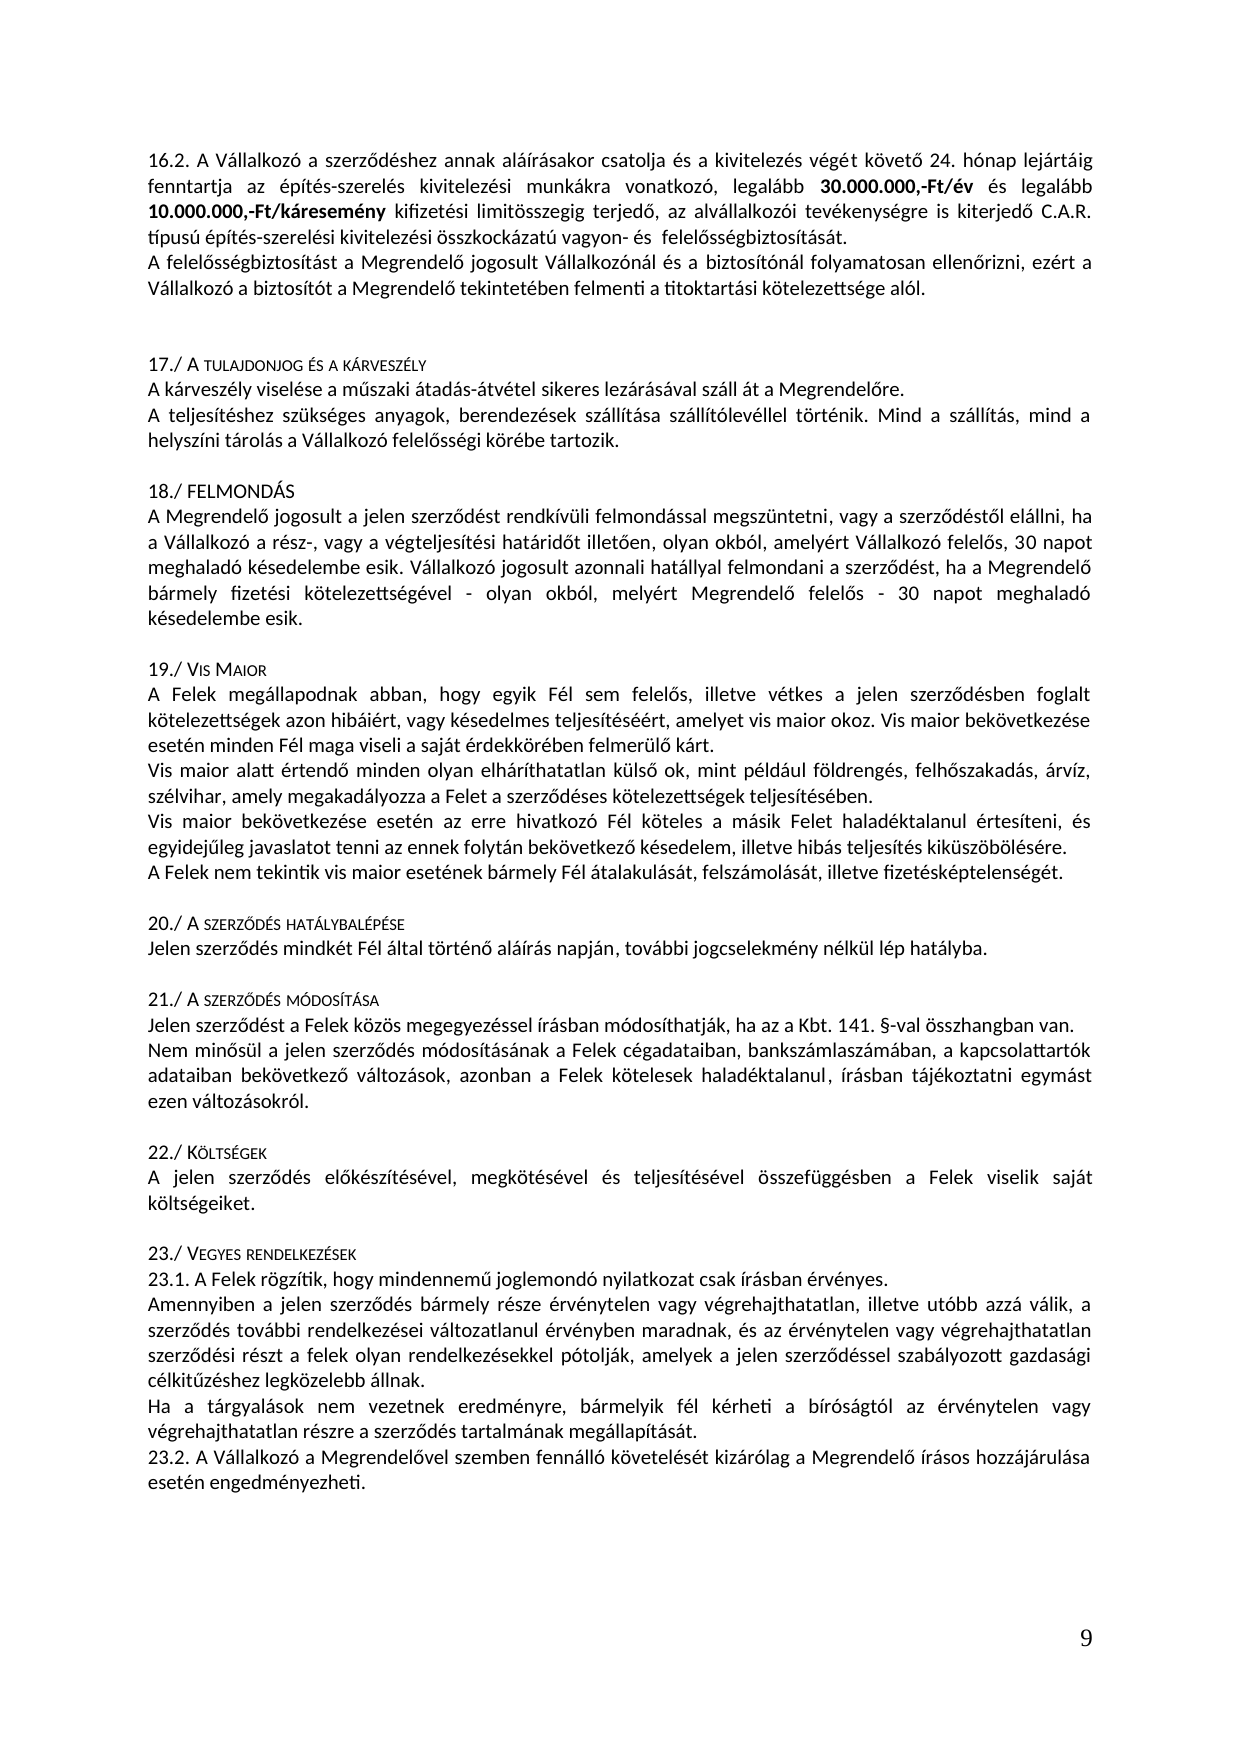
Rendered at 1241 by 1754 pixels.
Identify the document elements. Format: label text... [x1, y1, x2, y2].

text A Felek nem tekintik vis maior esetének bármely Fél átalakulását, felszámolását, illetve fizetésképtelenségét. [148, 859, 1093, 885]
text A Felek megállapodnak abban, hogy egyik Fél sem felelős, illetve vétkes a jelen szerződésben foglalt kötelezettségek azon hibáiért, vagy késedelmes teljesítéséért, amelyet vis maior okoz. Vis maior bekövetkezése esetén minden Fél maga viseli a saját érdekkörében felmerülő kárt. [148, 681, 1093, 758]
text A jelen szerződés előkészítésével, megkötésével és teljesítésével összefüggésben a Felek viselik saját költségeiket. [148, 1164, 1093, 1215]
text 18./ FELMONDÁS [148, 478, 1093, 503]
text Vis maior bekövetkezése esetén az erre hivatkozó Fél köteles a másik Felet haladéktalanul értesíteni, és egyidejűleg javaslatot tenni az ennek folytán bekövetkező késedelem, illetve hibás teljesítés kiküszöbölésére. [148, 808, 1093, 859]
text 17./ A tulajdonjog és a kárveszély [148, 351, 1093, 376]
text A felelősségbiztosítást a Megrendelő jogosult Vállalkozónál és a biztosítónál folyamatosan ellenőrizni, ezért a Vállalkozó a biztosítót a Megrendelő tekintetében felmenti a titoktartási kötelezettsége alól. [148, 249, 1093, 300]
text Vis maior alatt értendő minden olyan elháríthatatlan külső ok, mint például földrengés, felhőszakadás, árvíz, szélvihar, amely megakadályozza a Felet a szerződéses kötelezettségek teljesítésében. [148, 758, 1093, 808]
text A kárveszély viselése a műszaki átadás-átvétel sikeres lezárásával száll át a Megrendelőre. [148, 376, 1093, 402]
text 21./ A szerződés módosítása [148, 986, 1093, 1012]
text 22./ Költségek [148, 1139, 1093, 1164]
text 23.1. A Felek rögzítik, hogy mindennemű joglemondó nyilatkozat csak írásban érvényes. [148, 1266, 1093, 1291]
text Jelen szerződés mindkét Fél által történő aláírás napján, további jogcselekmény nélkül lép hatályba. [148, 936, 1093, 961]
text Ha a tárgyalások nem vezetnek eredményre, bármelyik fél kérheti a bíróságtól az érvénytelen vagy végrehajthatatlan részre a szerződés tartalmának megállapítását. [148, 1393, 1093, 1444]
text 23.2. A Vállalkozó a Megrendelővel szemben fennálló követelését kizárólag a Megrendelő írásos hozzájárulása esetén engedményezheti. [148, 1444, 1093, 1495]
text A teljesítéshez szükséges anyagok, berendezések szállítása szállítólevéllel történik. Mind a szállítás, mind a helyszíni tárolás a Vállalkozó felelősségi körébe tartozik. [148, 402, 1093, 453]
text A Megrendelő jogosult a jelen szerződést rendkívüli felmondással megszüntetni, vagy a szerződéstől elállni, ha a Vállalkozó a rész-, vagy a végteljesítési határidőt illetően, olyan okból, amelyért Vállalkozó felelős, 30 napot meghaladó késedelembe esik. Vállalkozó jogosult azonnali hatállyal felmondani a szerződést, ha a Megrendelő bármely fizetési kötelezettségével - olyan okból, melyért Megrendelő felelős - 30 napot meghaladó késedelembe esik. [148, 503, 1093, 631]
text 19./ Vis Maior [148, 656, 1093, 681]
text 23./ Vegyes rendelkezések [148, 1241, 1093, 1266]
text 16.2. A Vállalkozó a szerződéshez annak aláírásakor csatolja és a kivitelezés végét követő 24. hónap lejártáig fenntartja az építés-szerelés kivitelezési munkákra vonatkozó, legalább 30.000.000,-Ft/év és legalább 10.000.000,-Ft/káresemény kifizetési limitösszegig terjedő, az alvállalkozói tevékenységre is kiterjedő C.A.R. típusú építés-szerelési kivitelezési összkockázatú vagyon- és felelősségbiztosítását. [148, 148, 1093, 249]
text 20./ A szerződés hatálybalépése [148, 910, 1093, 936]
text Jelen szerződést a Felek közös megegyezéssel írásban módosíthatják, ha az a Kbt. 141. §-val összhangban van. [148, 1012, 1093, 1037]
text Nem minősül a jelen szerződés módosításának a Felek cégadataiban, bankszámlaszámában, a kapcsolattartók adataiban bekövetkező változások, azonban a Felek kötelesek haladéktalanul, írásban tájékoztatni egymást ezen változásokról. [148, 1037, 1093, 1113]
text Amennyiben a jelen szerződés bármely része érvénytelen vagy végrehajthatatlan, illetve utóbb azzá válik, a szerződés további rendelkezései változatlanul érvényben maradnak, és az érvénytelen vagy végrehajthatatlan szerződési részt a felek olyan rendelkezésekkel pótolják, amelyek a jelen szerződéssel szabályozott gazdasági célkitűzéshez legközelebb állnak. [148, 1291, 1093, 1393]
